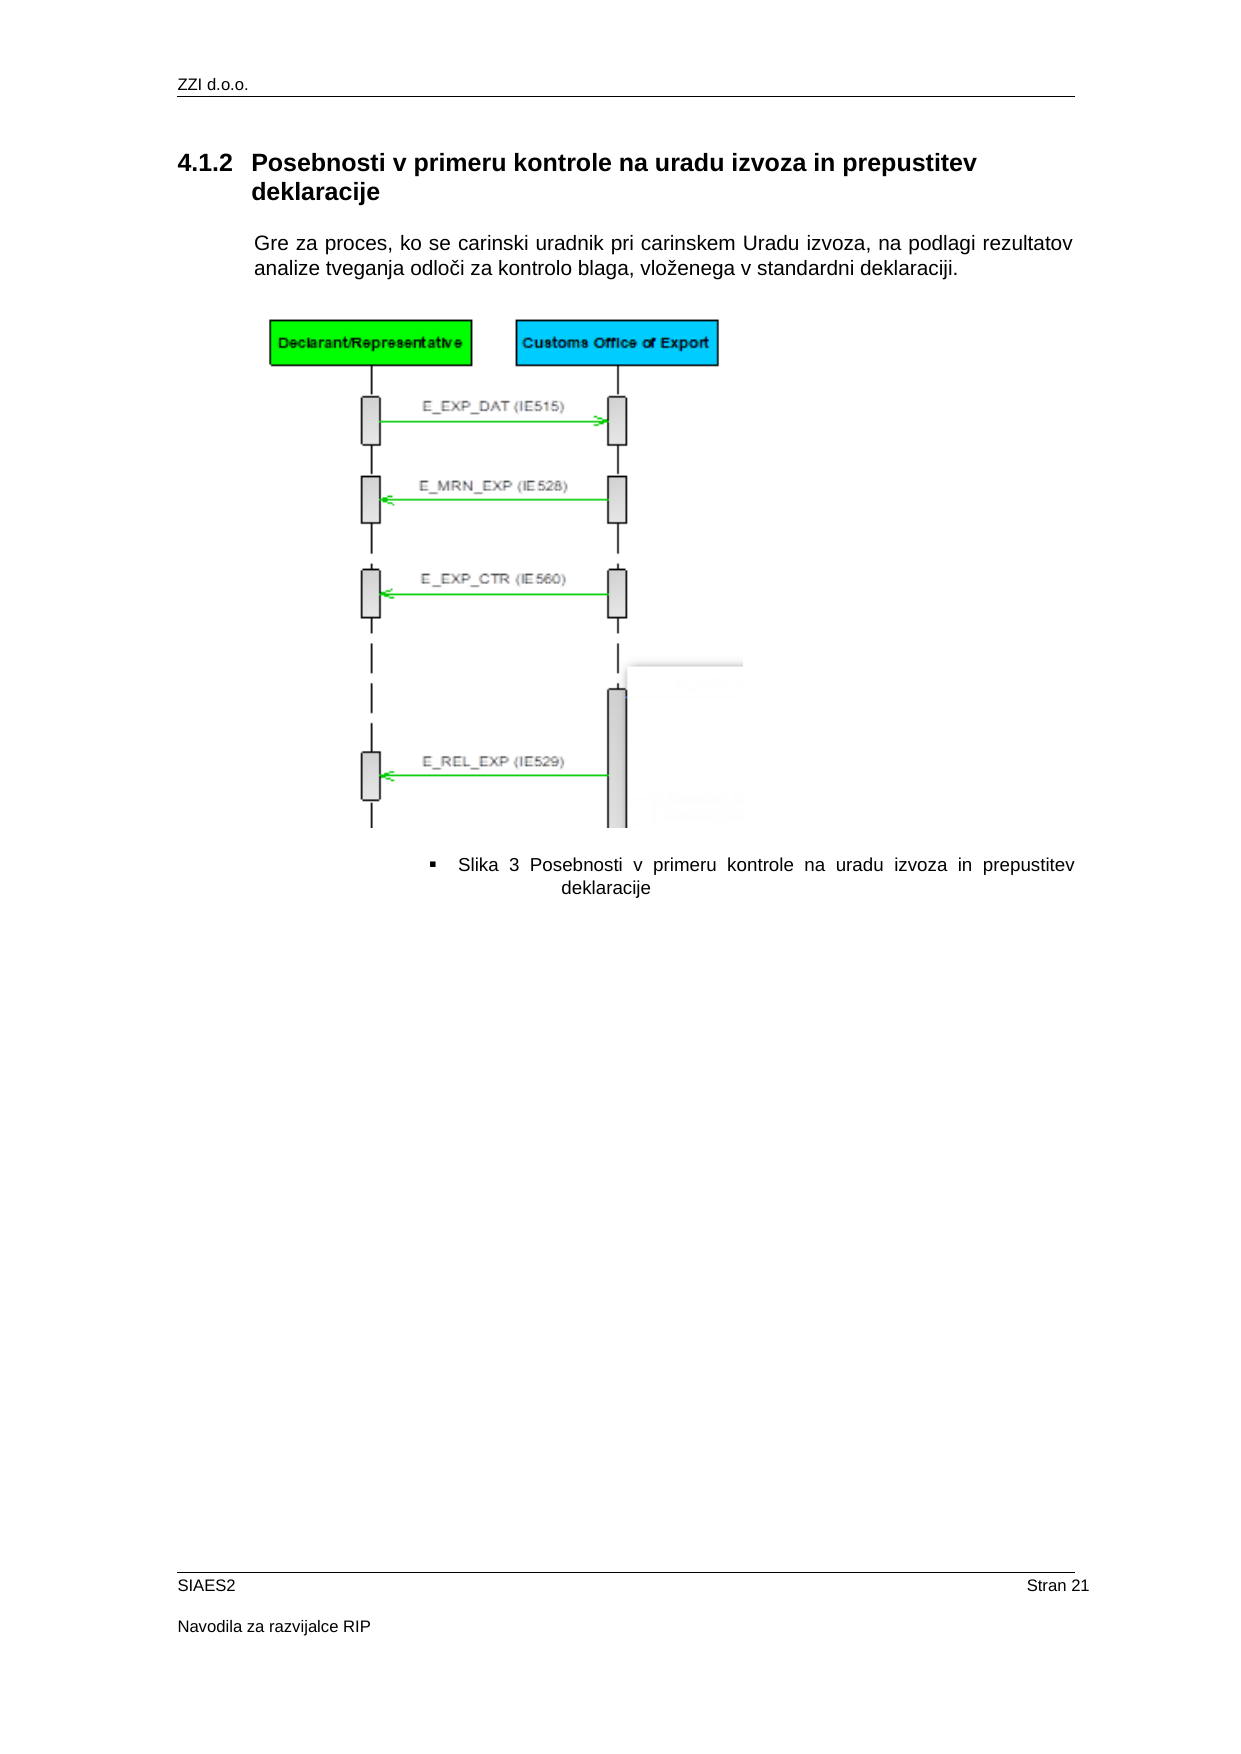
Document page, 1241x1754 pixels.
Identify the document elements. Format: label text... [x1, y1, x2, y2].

picture [253, 305, 743, 828]
text Slika 3 Posebnosti v primeru kontrole na uradu izvoza in prepustitev deklaracije [428, 852, 1075, 898]
subtitle Posebnosti v primeru kontrole na uradu izvoza in prepustitev deklaracije [177, 148, 1075, 205]
text Gre za proces, ko se carinski uradnik pri carinskem Uradu izvoza, na podlagi rezultatov analize tveganja odloči za kontrolo blaga, vloženega v standardni deklaraciji. [254, 230, 1075, 280]
